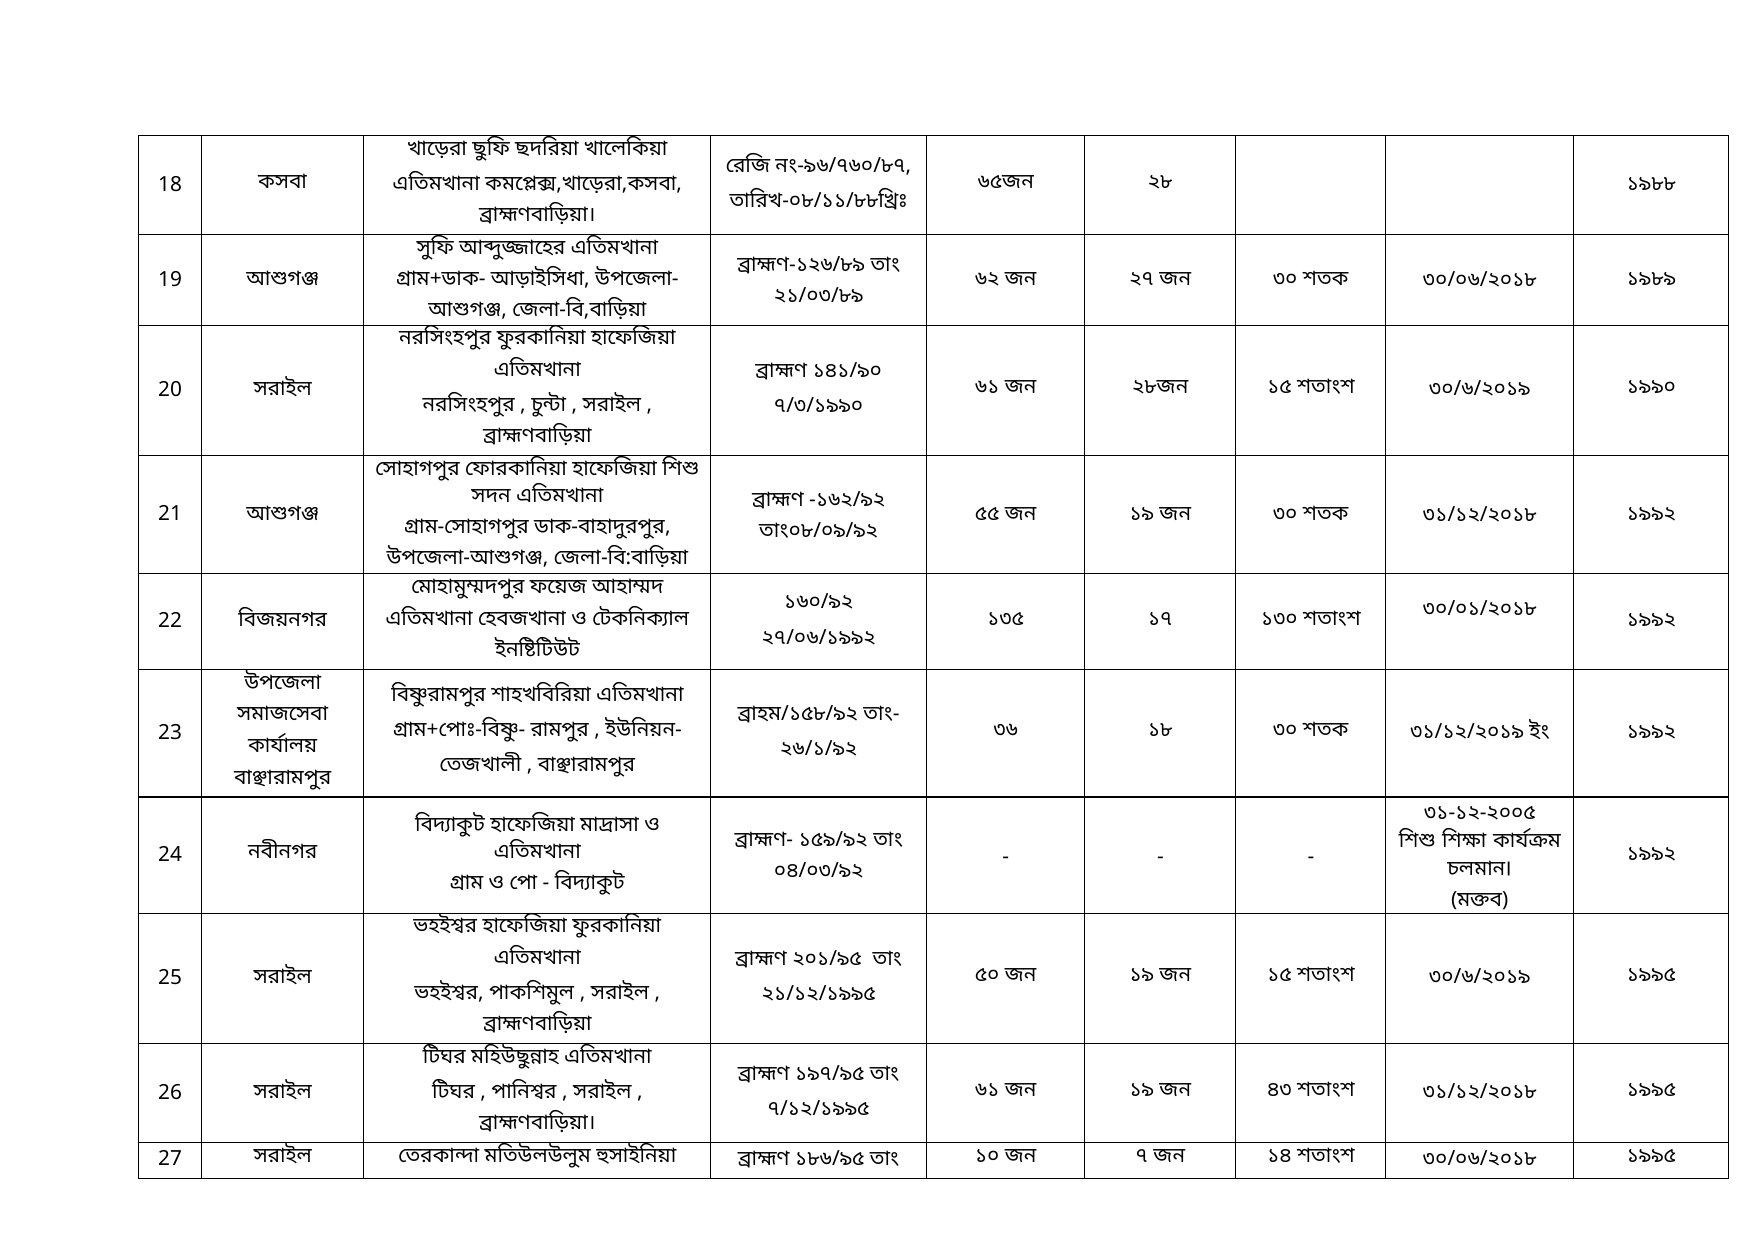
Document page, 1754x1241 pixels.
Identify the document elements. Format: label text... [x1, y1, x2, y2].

table_cell ভহইশ্বর হাফেজিয়া ফুরকানিয়া এতিমখানা ভহইশ্বর, পাকশিমুল , সরাইল , ব্রাহ্মণবাড়িয়া [364, 914, 710, 1043]
table_cell ৩০ শতক [1236, 235, 1385, 324]
table_cell বিষ্ণুরামপুর শাহখবিরিয়া এতিমখানা গ্রাম+পোঃ-বিষ্ণু- রামপুর , ইউনিয়ন- তেজখালী , বাঞ্ছারামপুর [364, 670, 710, 796]
table_cell ১৯৯২ [1574, 798, 1728, 912]
table_cell ব্রাহ্মণ ২০১/৯৫ তাং ২১/১২/১৯৯৫ [711, 914, 926, 1043]
table_cell ১৯৯০ [1574, 326, 1728, 455]
table_cell সরাইল [202, 1044, 363, 1142]
table_cell আশুগঞ্জ [202, 235, 363, 324]
table_cell নরসিংহপুর ফুরকানিয়া হাফেজিয়া এতিমখানা নরসিংহপুর , চুন্টা , সরাইল , ব্রাহ্মণবাড়িয়া [364, 326, 710, 455]
table_cell ১৯ জন [1085, 1044, 1235, 1142]
table_cell ব্রাহ্মণ- ১৫৯/৯২ তাং ০৪/০৩/৯২ [711, 798, 926, 912]
table_cell ১৯৯৫ [1574, 1143, 1728, 1178]
table_cell ৩১/১২/২০১৯ ইং [1386, 670, 1573, 796]
table_cell টিঘর মহিউছুন্নাহ এতিমখানা টিঘর , পানিশ্বর , সরাইল , ব্রাহ্মণবাড়িয়া। [364, 1044, 710, 1142]
table_cell ১৮ [1085, 670, 1235, 796]
table_cell - [1085, 798, 1235, 912]
table_cell 24 [139, 798, 201, 912]
table_cell ১৭ [1085, 574, 1235, 669]
table_cell ৩০/০৬/২০১৮ [1386, 1143, 1573, 1178]
table_cell ১৫ শতাংশ [1236, 914, 1385, 1043]
table_cell ৬১ জন [927, 326, 1084, 455]
table_cell ২৮ [1085, 136, 1235, 234]
table_cell ৩১/১২/২০১৮ [1386, 1044, 1573, 1142]
table_cell ১৯৯২ [1574, 670, 1728, 796]
table_cell ৬৫জন [927, 136, 1084, 234]
table_cell ৩০/০১/২০১৮ [1386, 574, 1573, 669]
table_cell ৩০ শতক [1236, 456, 1385, 573]
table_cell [364, 1143, 710, 1178]
table_cell - [1236, 798, 1385, 912]
table_cell ১৯৯২ [1574, 456, 1728, 573]
table_cell সোহাগপুর ফোরকানিয়া হাফেজিয়া শিশু সদন এতিমখানা গ্রাম-সোহাগপুর ডাক-বাহাদুরপুর, উপজেলা-আশুগঞ্জ, জেলা-বি:বাড়িয়া [364, 456, 710, 573]
table_cell [1236, 136, 1385, 234]
table_cell ১৩০ শতাংশ [1236, 574, 1385, 669]
table_cell বিদ্যাকুট হাফেজিয়া মাদ্রাসা ও এতিমখানা গ্রাম ও পো - বিদ্যাকুট [364, 798, 710, 912]
table_cell 18 [139, 136, 201, 234]
table_cell 26 [139, 1044, 201, 1142]
table_cell ২৮জন [1085, 326, 1235, 455]
table_cell ৩১/১২/২০১৮ [1386, 456, 1573, 573]
table_cell ৩১-১২-২০০৫ শিশু শিক্ষা কার্যক্রম চলমান। (মক্তব) [1386, 798, 1573, 912]
table_cell [1386, 136, 1573, 234]
table_cell সরাইল [202, 1143, 363, 1178]
table_cell ব্রাহ্মণ-১২৬/৮৯ তাং ২১/০৩/৮৯ [711, 235, 926, 324]
table_cell ৩০ শতক [1236, 670, 1385, 796]
table_cell ৩০/০৬/২০১৮ [1386, 235, 1573, 324]
table_cell 19 [139, 235, 201, 324]
table_cell রেজি নং-৯৬/৭৬০/৮৭, তারিখ-০৮/১১/৮৮খ্রিঃ [711, 136, 926, 234]
table_cell ১৯৯২ [1574, 574, 1728, 669]
table_cell ১৯ জন [1085, 914, 1235, 1043]
table_cell ৬২ জন [927, 235, 1084, 324]
table_cell খাড়েরা ছুফি ছদরিয়া খালেকিয়া এতিমখানা কমপ্লেক্স,খাড়েরা,কসবা, ব্রাহ্মণবাড়িয়া। [364, 136, 710, 234]
table_cell বিজয়নগর [202, 574, 363, 669]
table_cell ১৯৯৫ [1574, 1044, 1728, 1142]
table_cell ব্রাহম/১৫৮/৯২ তাং-২৬/১/৯২ [711, 670, 926, 796]
table_cell সরাইল [202, 914, 363, 1043]
table_cell 23 [139, 670, 201, 796]
table_cell ১৫ শতাংশ [1236, 326, 1385, 455]
table_cell ৩৬ [927, 670, 1084, 796]
table_cell ৪৩ শতাংশ [1236, 1044, 1385, 1142]
table_cell ১০ জন [927, 1143, 1084, 1178]
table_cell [711, 1143, 926, 1178]
table_cell ১৩৫ [927, 574, 1084, 669]
table_cell ১৬০/৯২ ২৭/০৬/১৯৯২ [711, 574, 926, 669]
table_cell ৭ জন [1085, 1143, 1235, 1178]
table_cell ৩০/৬/২০১৯ [1386, 914, 1573, 1043]
table_cell ৬১ জন [927, 1044, 1084, 1142]
table_cell ১৯৮৮ [1574, 136, 1728, 234]
table_cell 25 [139, 914, 201, 1043]
table_cell সুফি আব্দুজ্জাহের এতিমখানা গ্রাম+ডাক- আড়াইসিধা, উপজেলা-আশুগঞ্জ, জেলা-বি,বাড়িয়া [364, 235, 710, 324]
table_cell - [927, 798, 1084, 912]
table_cell নবীনগর [202, 798, 363, 912]
table_cell সরাইল [202, 326, 363, 455]
table_cell আশুগঞ্জ [202, 456, 363, 573]
table_cell 27 [139, 1143, 201, 1178]
table_cell ৫৫ জন [927, 456, 1084, 573]
table_cell 22 [139, 574, 201, 669]
table_cell 20 [139, 326, 201, 455]
table_cell ব্রাহ্মণ ১৪১/৯০ ৭/৩/১৯৯০ [711, 326, 926, 455]
table_cell কসবা [202, 136, 363, 234]
table_cell ২৭ জন [1085, 235, 1235, 324]
table_cell 21 [139, 456, 201, 573]
table_cell ব্রাহ্মণ -১৬২/৯২ তাং০৮/০৯/৯২ [711, 456, 926, 573]
table_cell ১৯৯৫ [1574, 914, 1728, 1043]
table_cell ৫০ জন [927, 914, 1084, 1043]
table_cell মোহামুম্মদপুর ফয়েজ আহাম্মদ এতিমখানা হেবজখানা ও টেকনিক্যাল ইনষ্টিটিউট [364, 574, 710, 669]
table_cell ব্রাহ্মণ ১৯৭/৯৫ তাং ৭/১২/১৯৯৫ [711, 1044, 926, 1142]
table_cell ১৯ জন [1085, 456, 1235, 573]
table_cell ১৪ শতাংশ [1236, 1143, 1385, 1178]
table_cell ১৯৮৯ [1574, 235, 1728, 324]
table_cell উপজেলা সমাজসেবা কার্যালয় বাঞ্ছারামপুর [202, 670, 363, 796]
table_cell ৩০/৬/২০১৯ [1386, 326, 1573, 455]
